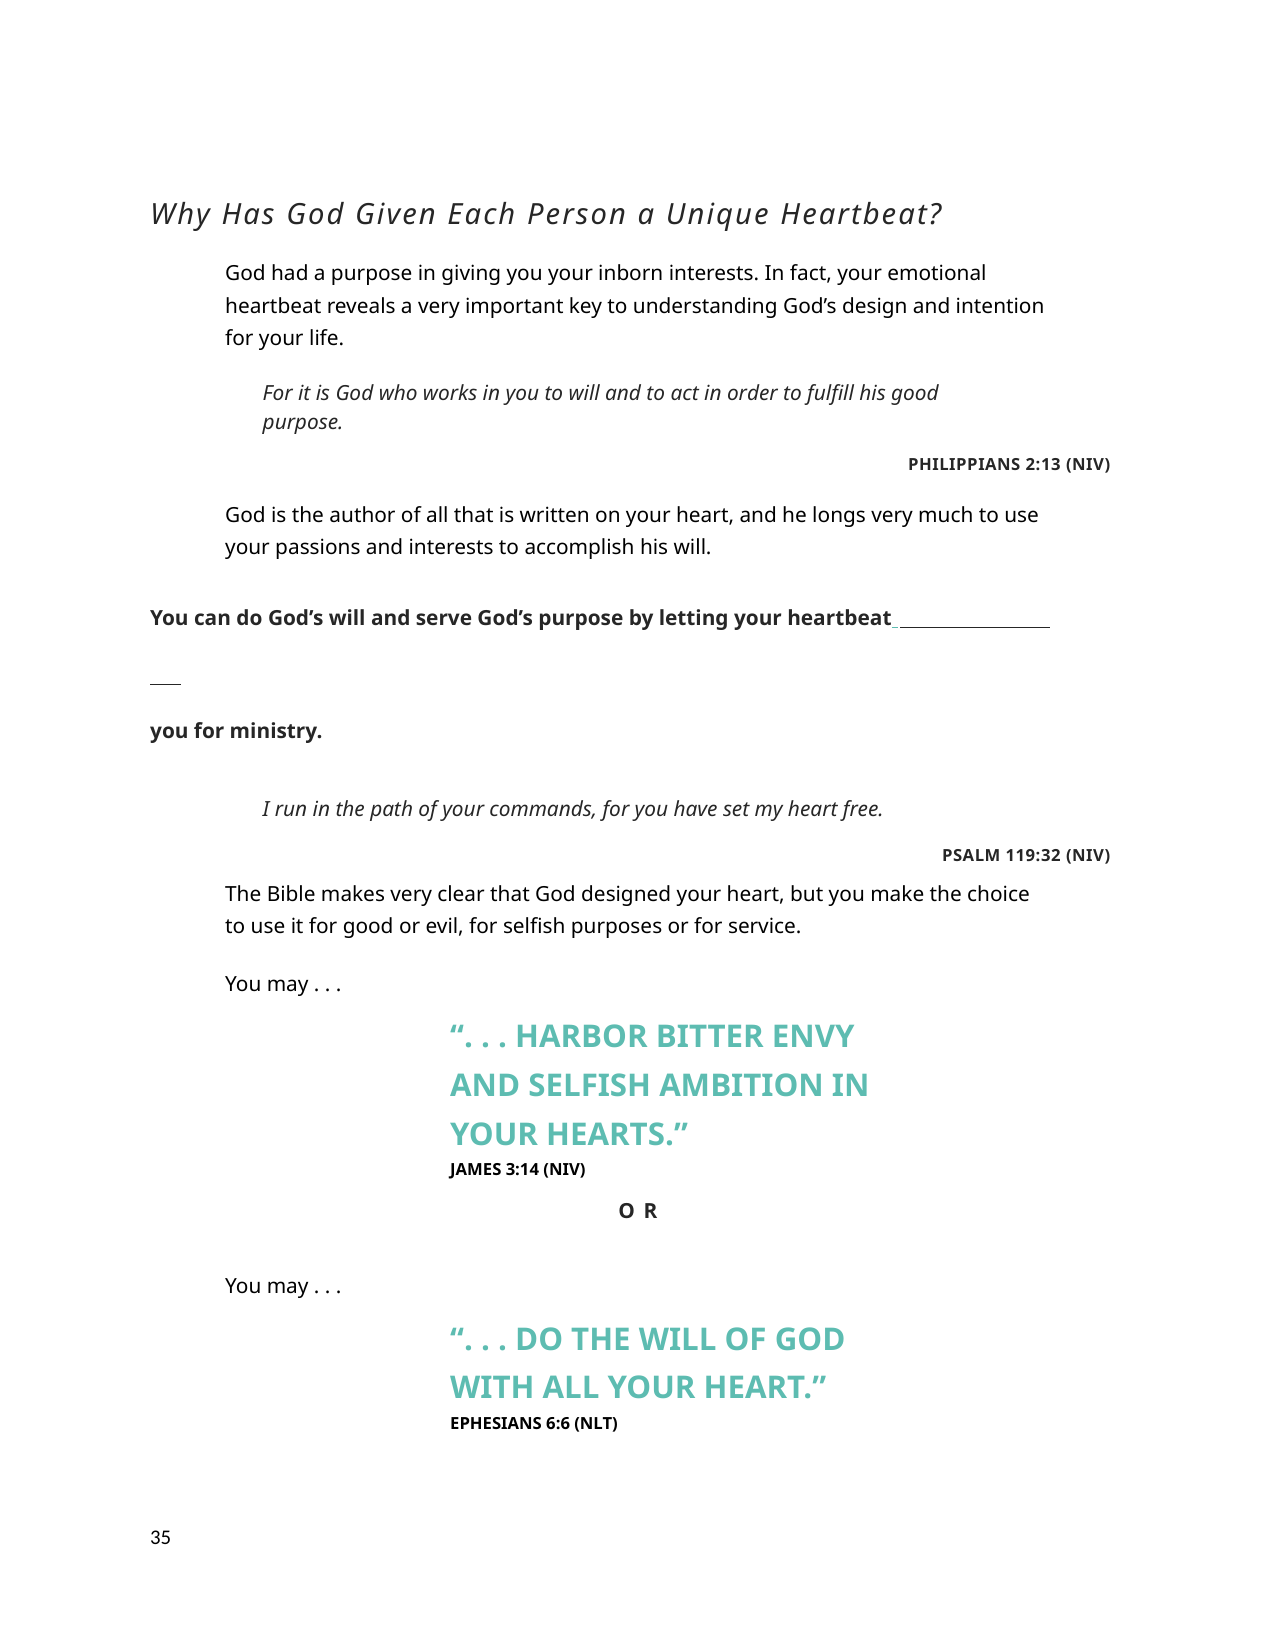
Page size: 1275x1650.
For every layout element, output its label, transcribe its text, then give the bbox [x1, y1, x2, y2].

text You can do God’s will and serve God’s purpose by letting your heartbeat you for ministry. [150, 603, 1125, 745]
text You may . . . [225, 969, 1050, 997]
text God is the author of all that is written on your heart, and he longs very much to use your passions and interests to accomplish his will. [225, 500, 1050, 561]
text The Bible makes very clear that God designed your heart, but you make the choice to use it for good or evil, for selfish purposes or for service. [225, 879, 1050, 940]
text OR [150, 1196, 1125, 1259]
text “. . . do the will of God with all your heart.” EPhESIANS 6:6 (nlt) [450, 1317, 900, 1434]
text For it is God who works in you to will and to act in order to fulfill his good purpose. [262, 377, 975, 435]
text Why Has God Given Each Person a Unique Heartbeat? [150, 187, 1125, 233]
text “. . . harbor bitter envy and selfish ambition in your hearts.” JAMES 3:14 (NIV) [450, 1014, 900, 1181]
text PSALM 119:32 (NIV) [262, 837, 1110, 866]
text God had a purpose in giving you your inborn interests. In fact, your emotional heartbeat reveals a very important key to understanding God’s design and intention for your life. [225, 258, 1050, 352]
text Philippians 2:13 (NIV) [262, 446, 1110, 475]
text You may . . . [225, 1271, 1050, 1300]
text I run in the path of your commands, for you have set my heart free. [262, 794, 975, 822]
